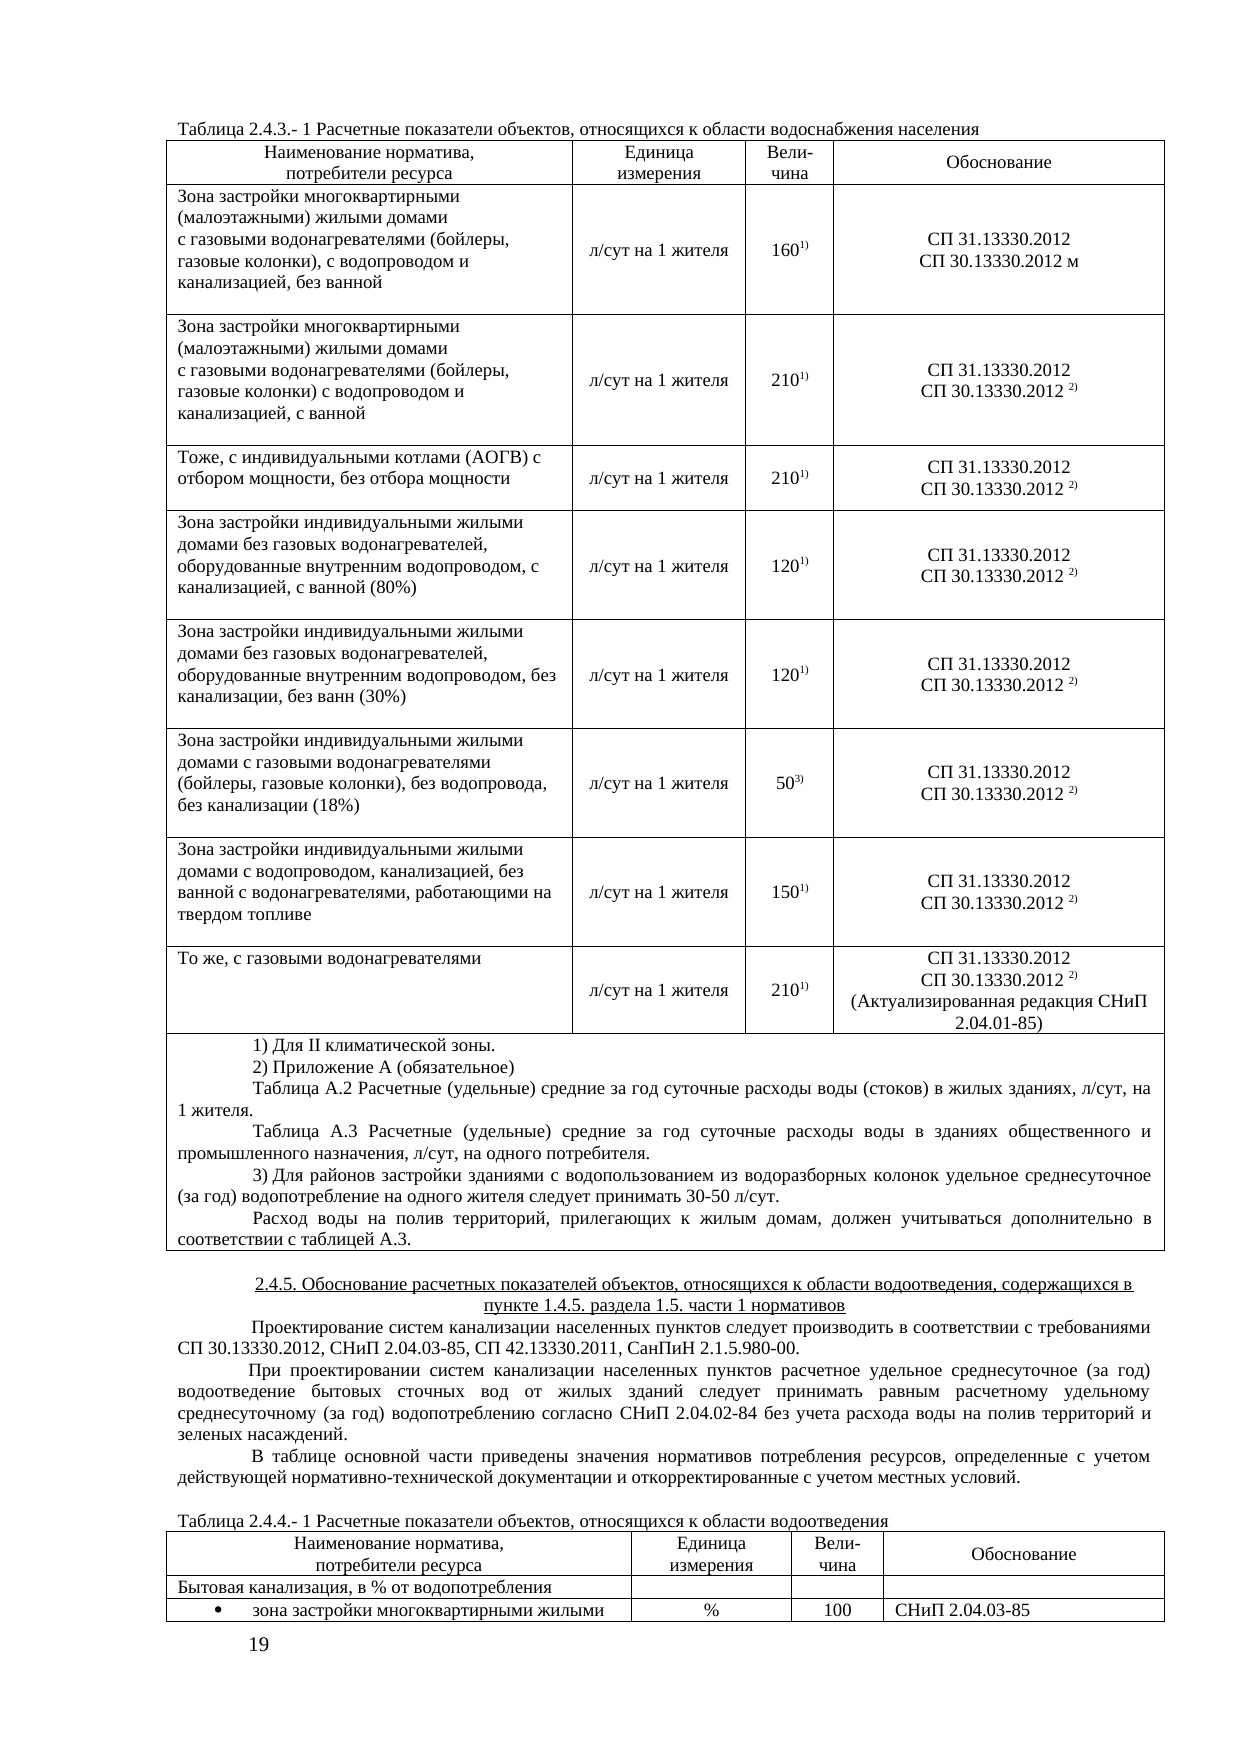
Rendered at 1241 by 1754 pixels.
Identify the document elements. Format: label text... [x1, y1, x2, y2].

table_cell 2101) [746, 446, 833, 510]
table_cell СП 31.13330.2012 СП 30.13330.2012 2) [834, 511, 1164, 619]
table_cell Зона застройки индивидуальными жилыми домами без газовых водонагревателей, оборудованные внутренним водопроводом, с канализацией, с ванной (80%) [167, 511, 572, 619]
table_cell Тоже, с индивидуальными котлами (АОГВ) с отбором мощности, без отбора мощности [167, 446, 572, 510]
table_cell СП 31.13330.2012 СП 30.13330.2012 2) [834, 446, 1164, 510]
table_cell Зона застройки индивидуальными жилыми домами с газовыми водонагревателями (бойлеры, газовые колонки), без водопровода, без канализации (18%) [167, 729, 572, 837]
table_header Вели-чина [792, 1532, 883, 1575]
table_cell СП 31.13330.2012 СП 30.13330.2012 2) (Актуализированная редакция СНиП 2.04.01-85) [834, 947, 1164, 1033]
table_cell Бытовая канализация, в % от водопотребления [167, 1576, 631, 1598]
text Таблица 2.4.4.- 1 Расчетные показатели объектов, относящихся к области водоотведения [177, 1509, 1152, 1531]
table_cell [167, 1599, 631, 1621]
table_cell л/сут на 1 жителя [573, 511, 745, 619]
table_cell [632, 1576, 791, 1598]
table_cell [884, 1599, 1164, 1621]
text При проектировании систем канализации населенных пунктов расчетное удельное среднесуточное (за год) водоотведение бытовых сточных вод от жилых зданий следует принимать равным расчетному удельному среднесуточному (за год) водопотреблению согласно СНиП 2.04.02-84 без учета расхода воды на полив территорий и зеленых насаждений. [177, 1359, 1152, 1445]
table_cell 100 [792, 1599, 883, 1621]
table_cell Зона застройки индивидуальными жилыми домами без газовых водонагревателей, оборудованные внутренним водопроводом, без канализации, без ванн (30%) [167, 620, 572, 728]
table_cell СП 31.13330.2012 СП 30.13330.2012 2) [834, 315, 1164, 445]
table_header Обоснование [834, 141, 1164, 184]
table_cell 1601) [746, 185, 833, 314]
table_cell СП 31.13330.2012 СП 30.13330.2012 м [834, 185, 1164, 314]
table_header Единица измерения [573, 141, 745, 184]
table_header Обоснование [884, 1532, 1164, 1575]
table_header Единица измерения [632, 1532, 791, 1575]
table_cell % [632, 1599, 791, 1621]
table_cell л/сут на 1 жителя [573, 185, 745, 314]
table_header Наименование норматива, потребители ресурса [167, 141, 572, 184]
table_cell СП 31.13330.2012 СП 30.13330.2012 2) [834, 620, 1164, 728]
table_cell Зона застройки индивидуальными жилыми домами с водопроводом, канализацией, без ванной с водонагревателями, работающими на твердом топливе [167, 838, 572, 946]
table_cell Зона застройки многоквартирными (малоэтажными) жилыми домами с газовыми водонагревателями (бойлеры, газовые колонки) с водопроводом и канализацией, с ванной [167, 315, 572, 445]
table_header Наименование норматива, потребители ресурса [167, 1532, 631, 1575]
table_cell 1201) [746, 620, 833, 728]
table_cell [792, 1576, 883, 1598]
table_cell 2101) [746, 947, 833, 1033]
table_cell СП 31.13330.2012 СП 30.13330.2012 2) [834, 838, 1164, 946]
table_cell л/сут на 1 жителя [573, 729, 745, 837]
table_cell л/сут на 1 жителя [573, 315, 745, 445]
text Таблица 2.4.3.- 1 Расчетные показатели объектов, относящихся к области водоснабжения населения [177, 118, 1152, 140]
table_cell СП 31.13330.2012 СП 30.13330.2012 2) [834, 729, 1164, 837]
text 2.4.5. Обоснование расчетных показателей объектов, относящихся к области водоотведения, содержащихся в пункте 1.4.5. раздела 1.5. части 1 нормативов [177, 1272, 1152, 1316]
table_cell [884, 1576, 1164, 1598]
table_cell Зона застройки многоквартирными (малоэтажными) жилыми домами с газовыми водонагревателями (бойлеры, газовые колонки), с водопроводом и канализацией, без ванной [167, 185, 572, 314]
text Проектирование систем канализации населенных пунктов следует производить в соответствии с требованиями СП 30.13330.2012, СНиП 2.04.03-85, СП 42.13330.2011, СанПиН 2.1.5.980-00. [177, 1316, 1152, 1359]
table_cell 1501) [746, 838, 833, 946]
table_header Вели-чина [746, 141, 833, 184]
table_cell 503) [746, 729, 833, 837]
table_cell 1) Для II климатической зоны. 2) Приложение А (обязательное) Таблица А.2 Расчетные (удельные) средние за год суточные расходы воды (стоков) в жилых зданиях, л/сут, на 1 жителя. Таблица А.3 Расчетные (удельные) средние за год суточные расходы воды в зданиях общественного и промышленного назначения, л/сут, на одного потребителя. 3) Для районов застройки зданиями с водопользованием из водоразборных колонок удельное среднесуточное (за год) водопотребление на одного жителя следует принимать 30-50 л/сут. Расход воды на полив территорий, прилегающих к жилым домам, должен учитываться дополнительно в соответствии с таблицей А.3. [167, 1034, 1164, 1250]
table_cell л/сут на 1 жителя [573, 446, 745, 510]
table_cell л/сут на 1 жителя [573, 947, 745, 1033]
table_cell То же, с газовыми водонагревателями [167, 947, 572, 1033]
table_cell л/сут на 1 жителя [573, 620, 745, 728]
table_cell 2101) [746, 315, 833, 445]
table_cell л/сут на 1 жителя [573, 838, 745, 946]
table_cell 1201) [746, 511, 833, 619]
text В таблице основной части приведены значения нормативов потребления ресурсов, определенные с учетом действующей нормативно-технической документации и откорректированные с учетом местных условий. [177, 1445, 1152, 1488]
